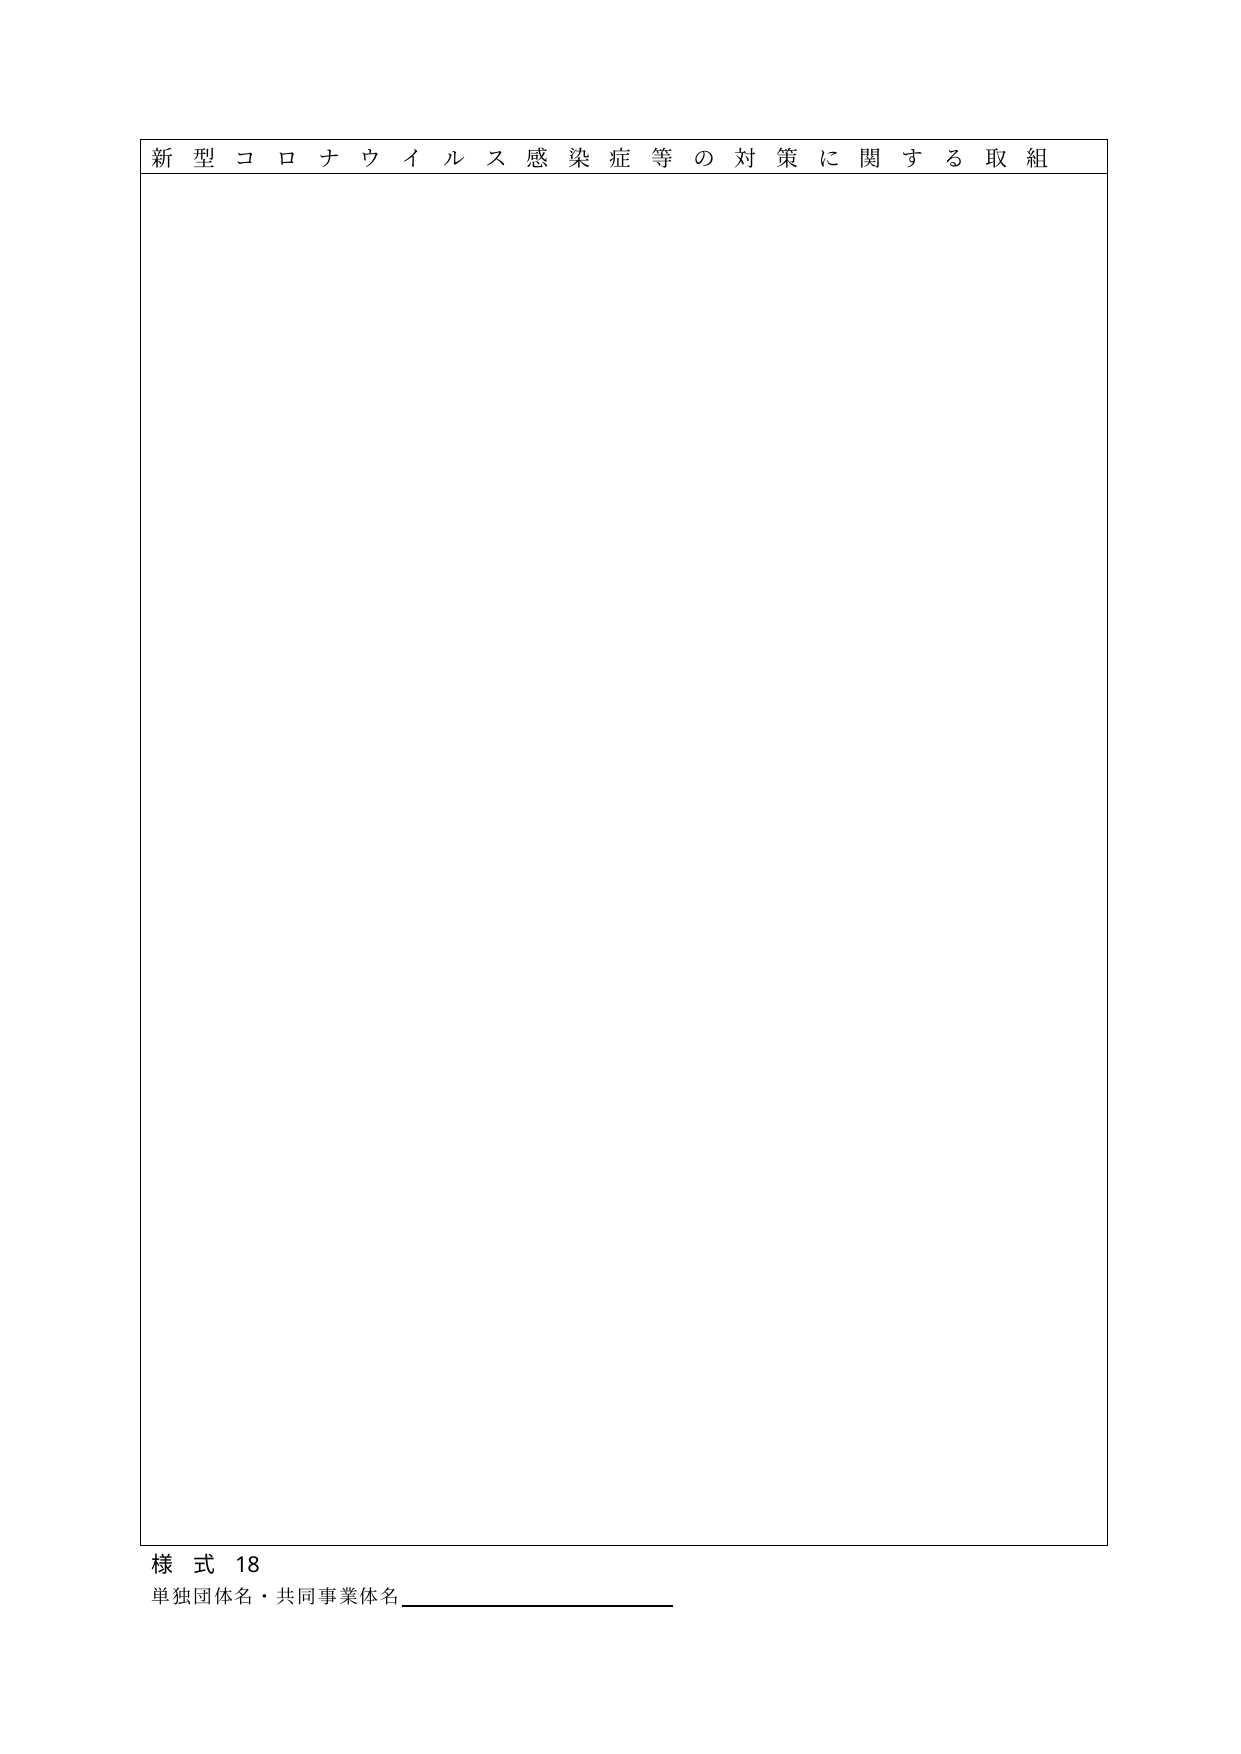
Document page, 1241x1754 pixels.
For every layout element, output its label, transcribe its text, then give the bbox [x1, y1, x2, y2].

text 単独団体名・共同事業体名 [151, 1579, 1089, 1612]
text 様式18 [151, 1546, 1089, 1579]
table_header 新型コロナウイルス感染症等の対策に関する取組 [141, 140, 1107, 173]
table_cell [141, 174, 1107, 1545]
